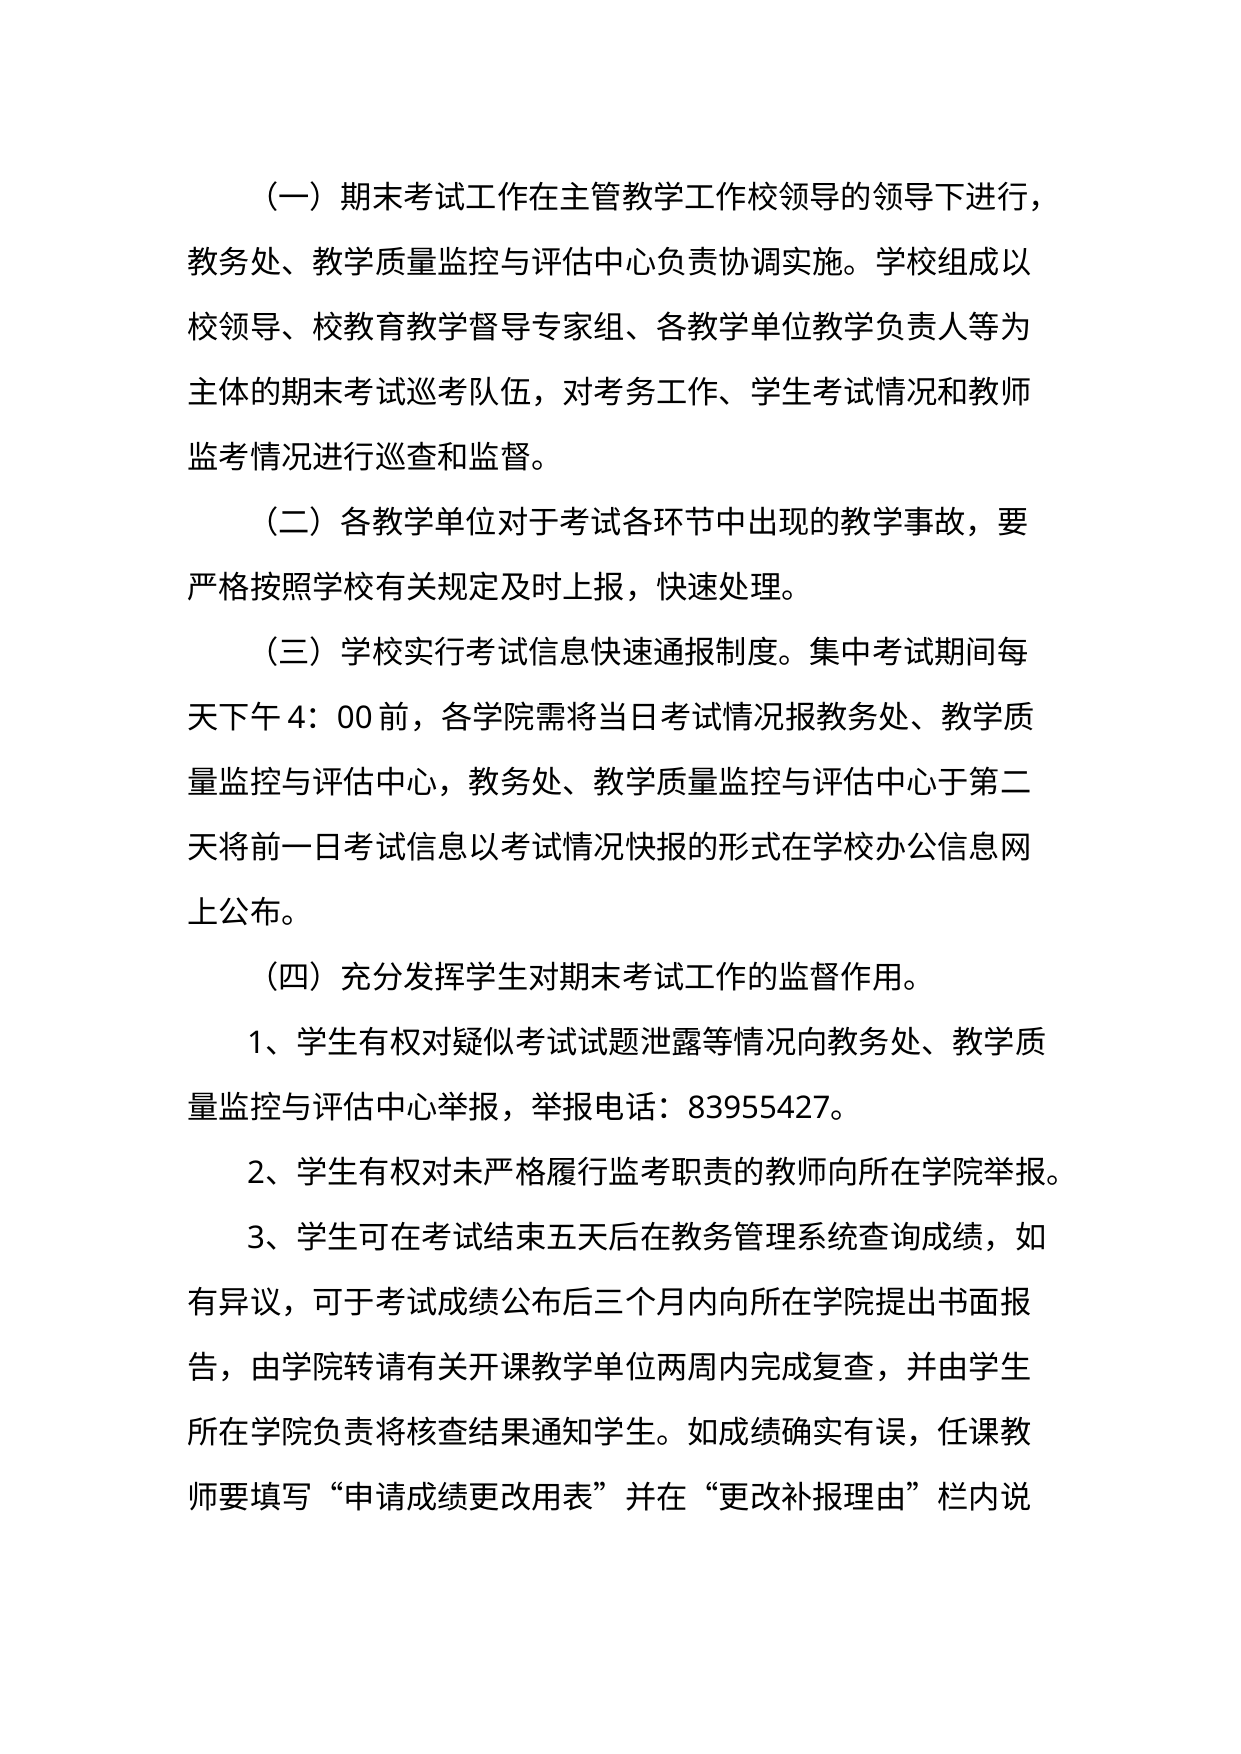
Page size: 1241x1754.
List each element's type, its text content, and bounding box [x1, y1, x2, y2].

text （二）各教学单位对于考试各环节中出现的教学事故，要严格按照学校有关规定及时上报，快速处理。 [187, 487, 1053, 617]
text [187, 1202, 1053, 1527]
text 2、学生有权对未严格履行监考职责的教师向所在学院举报。 [187, 1137, 1053, 1202]
text （一）期末考试工作在主管教学工作校领导的领导下进行，教务处、教学质量监控与评估中心负责协调实施。学校组成以校领导、校教育教学督导专家组、各教学单位教学负责人等为主体的期末考试巡考队伍，对考务工作、学生考试情况和教师监考情况进行巡查和监督。 [187, 162, 1053, 487]
text （四）充分发挥学生对期末考试工作的监督作用。 [187, 942, 1053, 1007]
text （三）学校实行考试信息快速通报制度。集中考试期间每天下午4：00前，各学院需将当日考试情况报教务处、教学质量监控与评估中心，教务处、教学质量监控与评估中心于第二天将前一日考试信息以考试情况快报的形式在学校办公信息网上公布。 [187, 617, 1053, 942]
text 1、学生有权对疑似考试试题泄露等情况向教务处、教学质量监控与评估中心举报，举报电话：83955427。 [187, 1007, 1053, 1137]
